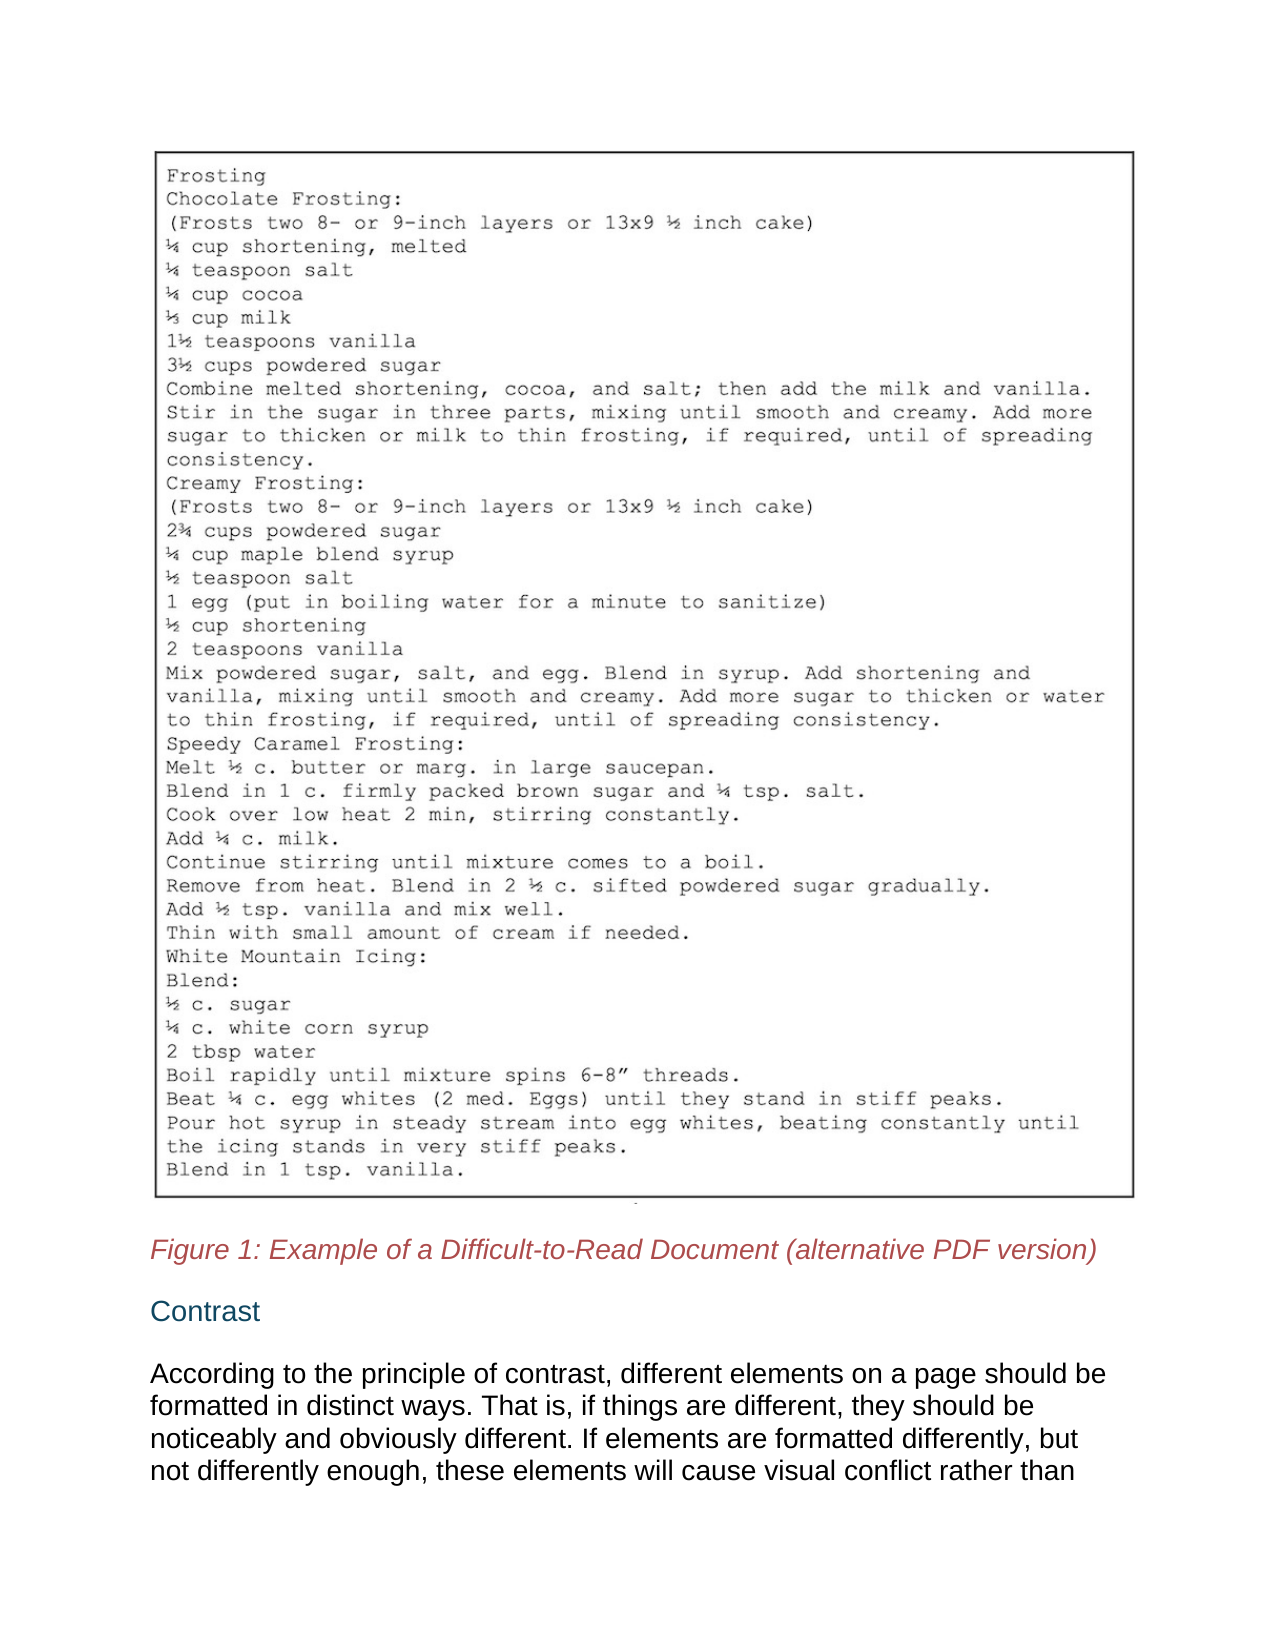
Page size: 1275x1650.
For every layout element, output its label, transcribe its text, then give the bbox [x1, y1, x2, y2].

picture [150, 150, 1138, 1204]
subtitle Contrast [150, 1294, 1125, 1328]
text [150, 1357, 1125, 1486]
text Figure 1: Example of a Difficult-to-Read Document (alternative PDF version) [150, 1233, 1125, 1265]
